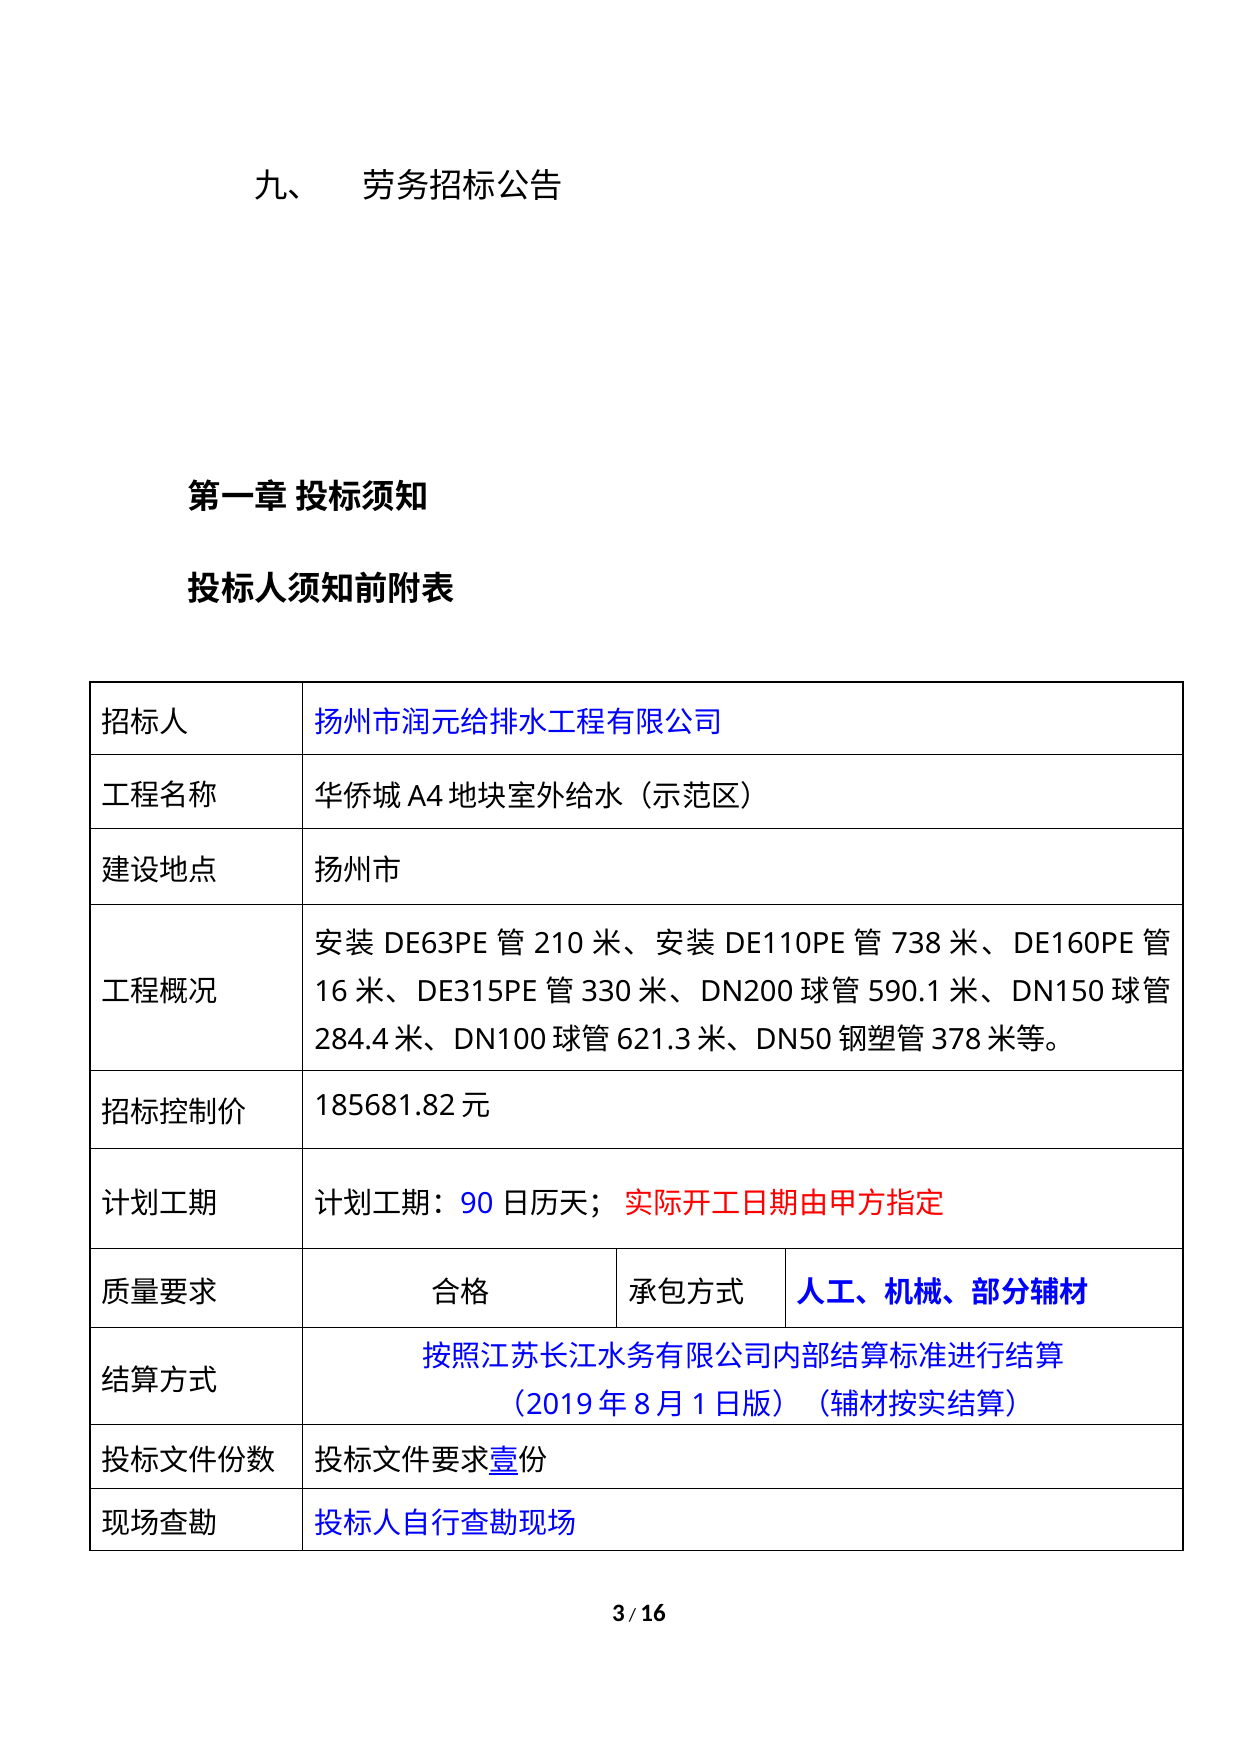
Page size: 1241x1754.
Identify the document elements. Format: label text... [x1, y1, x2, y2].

list 劳务招标公告 [187, 158, 1085, 207]
table_header 招标人 [91, 683, 302, 754]
table_cell 工程名称 [91, 755, 302, 827]
table_cell 结算方式 [91, 1328, 302, 1424]
table_cell 计划工期：90 日历天； 实际开工日期由甲方指定 [303, 1149, 1182, 1248]
table_cell 安装DE63PE管210米、安装DE110PE管738米、DE160PE管16米、DE315PE管330米、DN200球管590.1米、DN150球管284.4米、DN100球管621.3米、DN50钢塑管378米等。 [303, 905, 1182, 1070]
table_cell 投标人自行查勘现场 [303, 1489, 1182, 1550]
table_cell 现场查勘 [91, 1489, 302, 1550]
subtitle 投标人须知前附表 [187, 554, 1085, 619]
table_cell 投标文件要求壹份 [303, 1425, 1182, 1488]
table_cell 华侨城A4地块室外给水（示范区） [303, 755, 1182, 827]
table_cell 扬州市 [303, 829, 1182, 904]
table_cell 185681.82元 [303, 1071, 1182, 1148]
table_cell 工程概况 [91, 905, 302, 1070]
table_cell 计划工期 [91, 1149, 302, 1248]
table_cell 招标控制价 [91, 1071, 302, 1148]
table_cell 承包方式 [617, 1249, 785, 1327]
table_header 扬州市润元给排水工程有限公司 [303, 683, 1182, 754]
table_cell 人工、机械、部分辅材 [786, 1249, 1182, 1327]
table_cell 按照江苏长江水务有限公司内部结算标准进行结算 （2019年8月1日版）（辅材按实结算） [303, 1328, 1182, 1424]
table_cell 投标文件份数 [91, 1425, 302, 1488]
table_cell 建设地点 [91, 829, 302, 904]
table_cell 质量要求 [91, 1249, 302, 1327]
title 第一章 投标须知 [187, 462, 1085, 527]
table_cell 合格 [303, 1249, 616, 1327]
